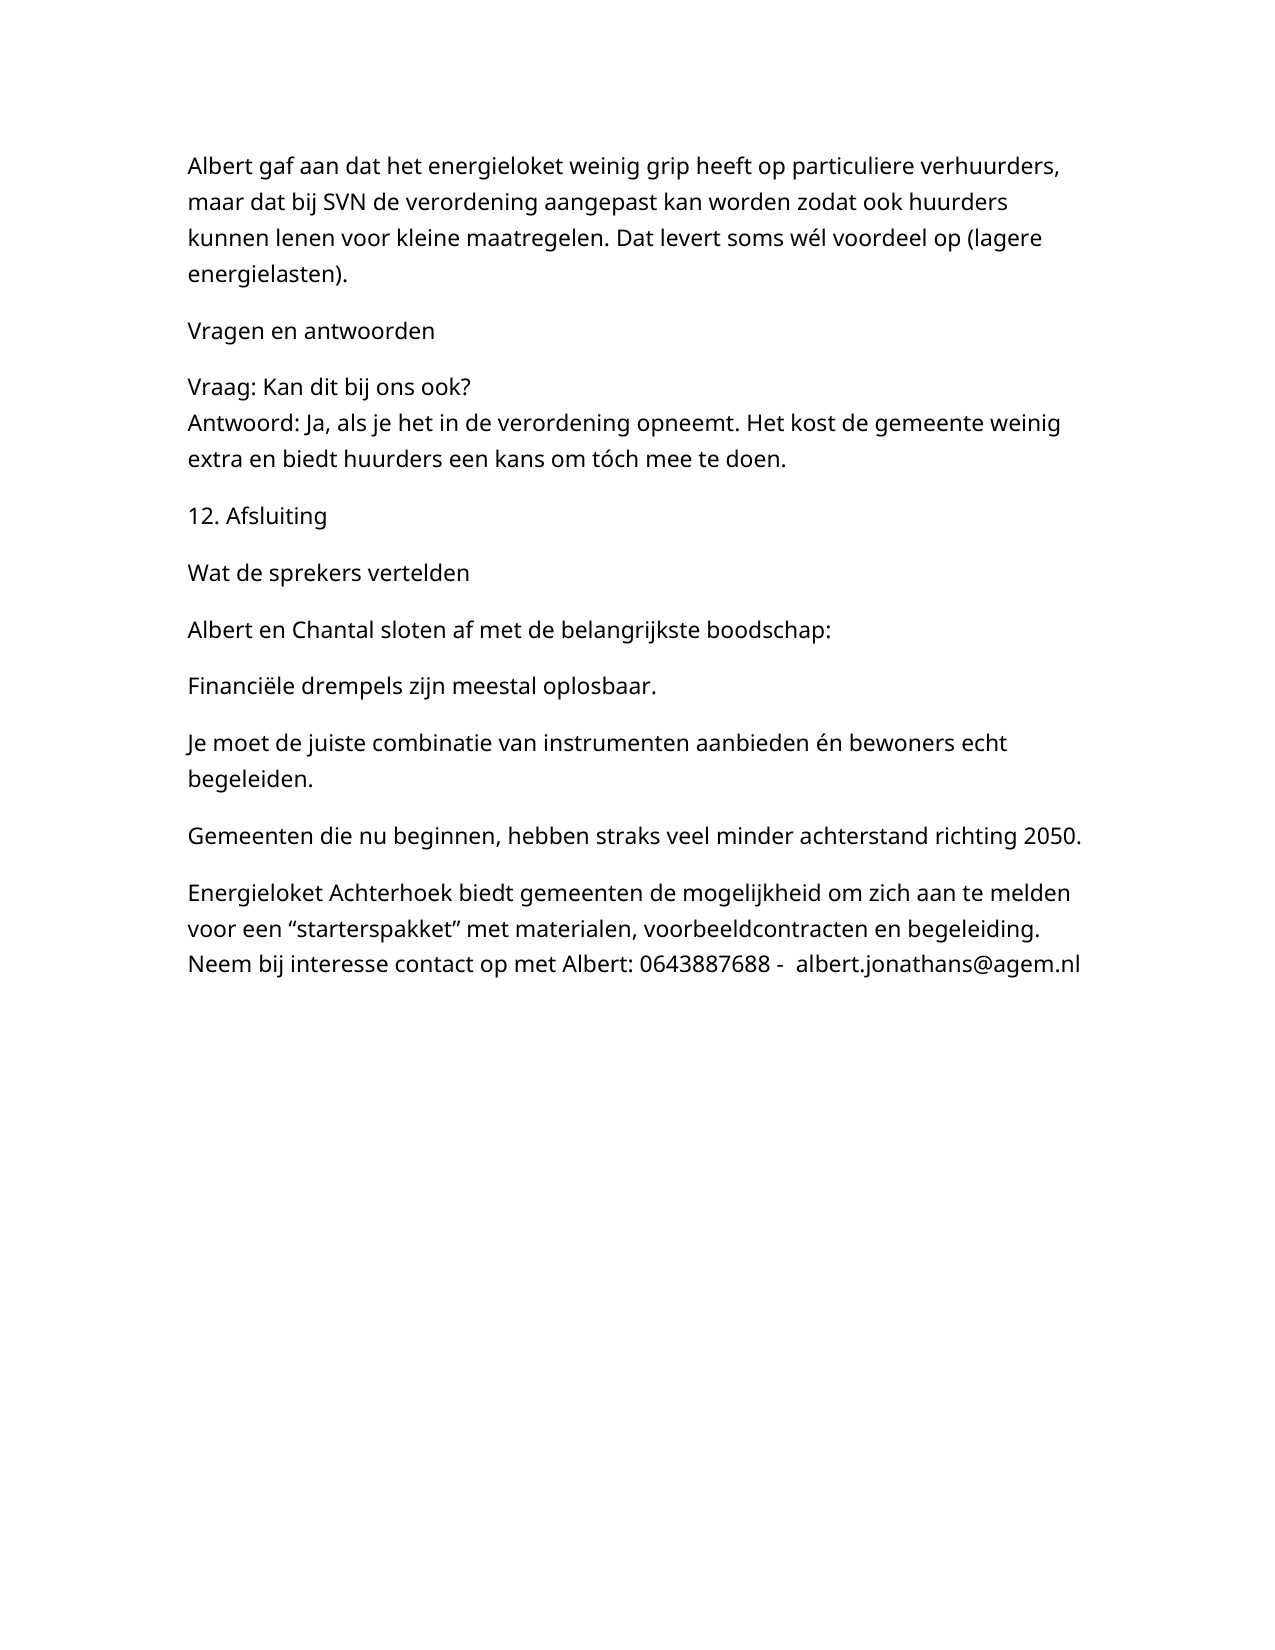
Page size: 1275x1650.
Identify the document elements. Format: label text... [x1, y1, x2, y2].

text Je moet de juiste combinatie van instrumenten aanbieden én bewoners echt begeleiden. [187, 727, 1087, 794]
text Gemeenten die nu beginnen, hebben straks veel minder achterstand richting 2050. [187, 820, 1087, 851]
text Albert en Chantal sloten af met de belangrijkste boodschap: [187, 613, 1087, 645]
text Wat de sprekers vertelden [187, 557, 1087, 588]
text Vraag: Kan dit bij ons ook? Antwoord: Ja, als je het in de verordening opneemt. Het kost de gemeente weinig extra en biedt huurders een kans om tóch mee te doen. [187, 371, 1087, 474]
text Vragen en antwoorden [187, 314, 1087, 346]
text Albert gaf aan dat het energieloket weinig grip heeft op particuliere verhuurders, maar dat bij SVN de verordening aangepast kan worden zodat ook huurders kunnen lenen voor kleine maatregelen. Dat levert soms wél voordeel op (lagere energielasten). [187, 150, 1087, 289]
text Financiële drempels zijn meestal oplosbaar. [187, 670, 1087, 702]
text 12. Afsluiting [187, 500, 1087, 531]
text Energieloket Achterhoek biedt gemeenten de mogelijkheid om zich aan te melden voor een “starterspakket” met materialen, voorbeeldcontracten en begeleiding. Neem bij interesse contact op met Albert: 0643887688 - albert.jonathans@agem.nl [187, 877, 1087, 980]
